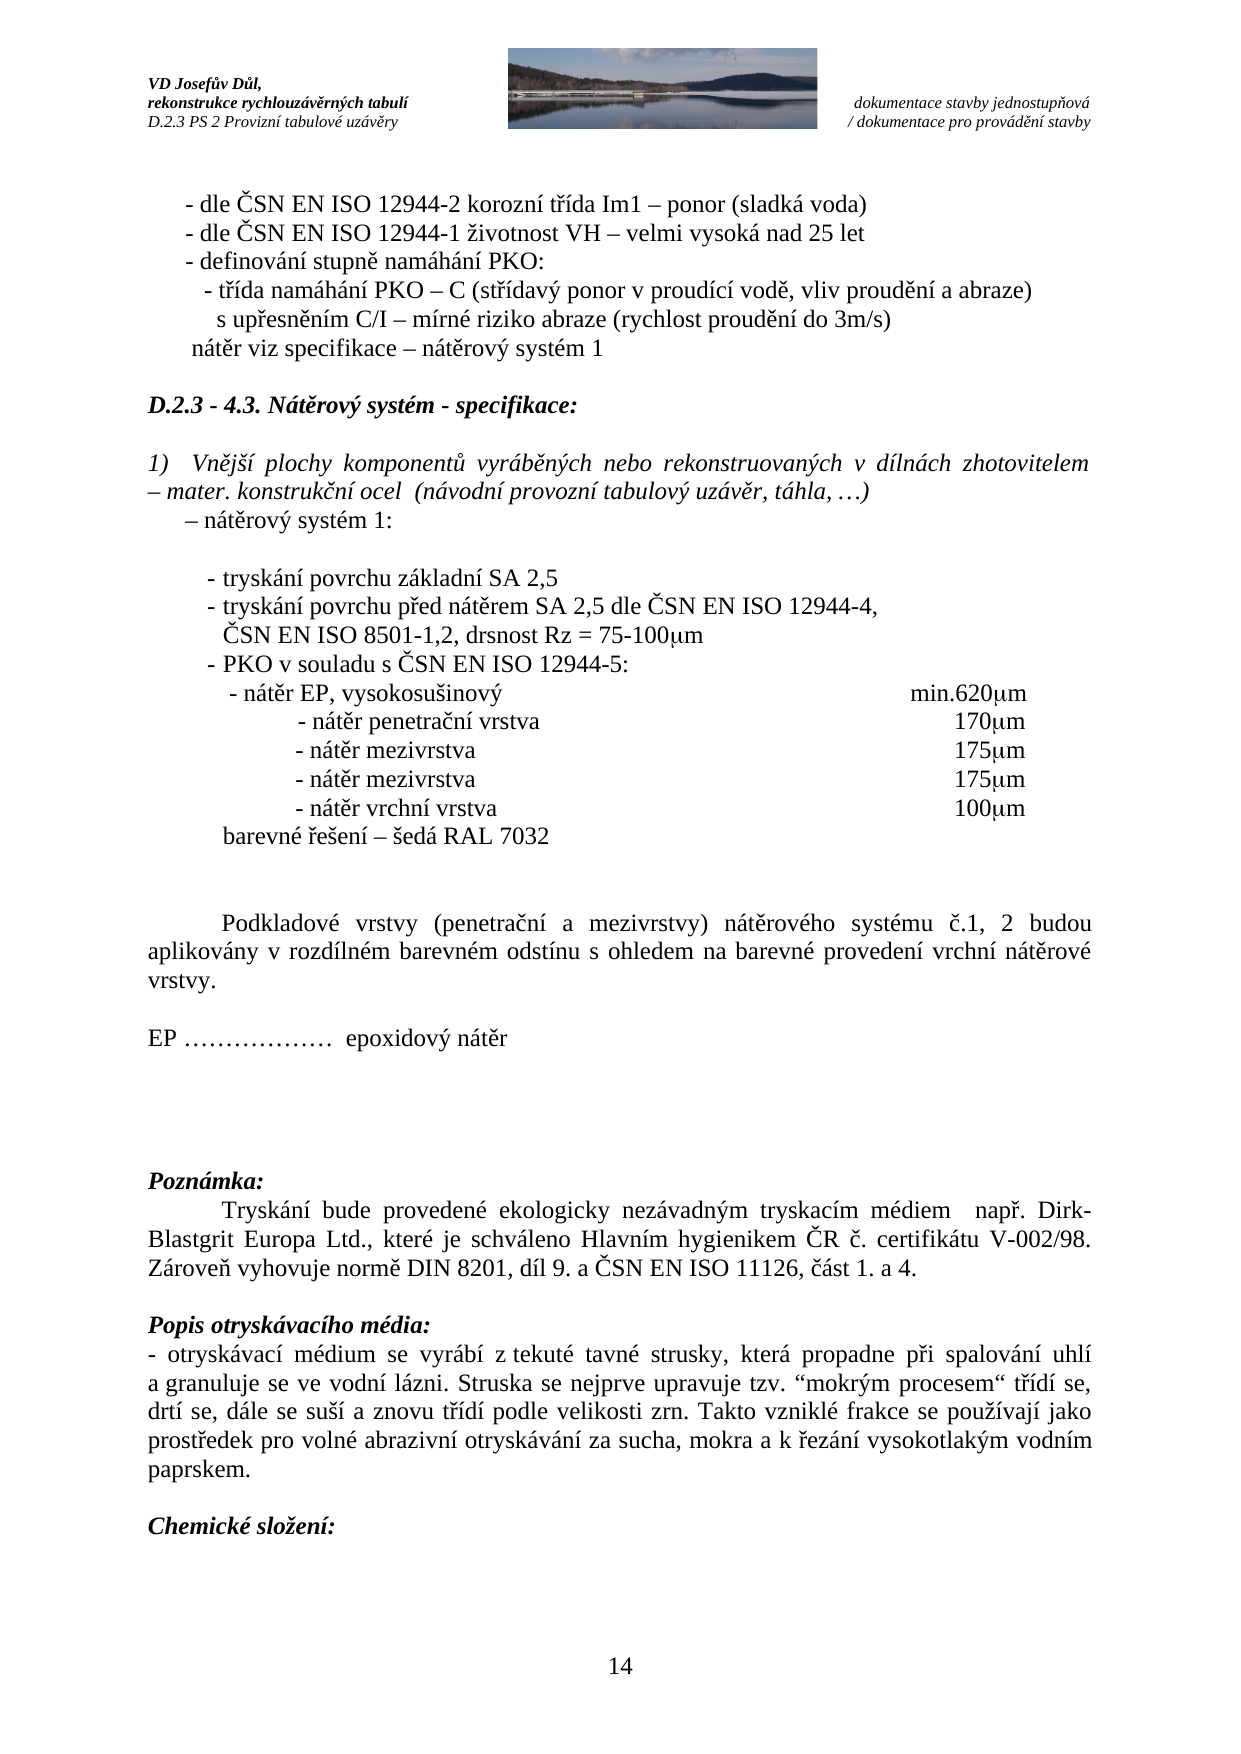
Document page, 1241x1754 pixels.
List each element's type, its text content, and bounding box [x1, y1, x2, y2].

text EP ……………… epoxidový nátěr [148, 1023, 1092, 1051]
text Popis otryskávacího média: [148, 1310, 1092, 1339]
text 1) Vnější plochy komponentů vyráběných nebo rekonstruovaných v dílnách zhotovitelem – mater. konstrukční ocel (návodní provozní tabulový uzávěr, táhla, …) [148, 448, 1092, 505]
text - nátěr mezivrstva 175m [223, 764, 1092, 793]
text - dle ČSN EN ISO 12944-1 životnost VH – velmi vysoká nad 25 let [185, 218, 1092, 246]
text Poznámka: [148, 1166, 1092, 1195]
list PKO v souladu s ČSN EN ISO 12944-5: [207, 649, 1092, 678]
text s upřesněním C/I – mírné riziko abraze (rychlost proudění do 3m/s) [185, 304, 1092, 333]
text - nátěr penetrační vrstva 170m [223, 706, 1092, 735]
text Podkladové vrstvy (penetrační a mezivrstvy) nátěrového systému č.1, 2 budou aplikovány v rozdílném barevném odstínu s ohledem na barevné provedení vrchní nátěrové vrstvy. [148, 908, 1092, 994]
text - třída namáhání PKO – C (střídavý ponor v proudící vodě, vliv proudění a abraze) [185, 275, 1092, 304]
text - definování stupně namáhání PKO: [185, 246, 1092, 275]
list tryskání povrchu před nátěrem SA 2,5 dle ČSN EN ISO 12944-4, [207, 591, 1092, 620]
text nátěr viz specifikace – nátěrový systém 1 [148, 333, 1092, 361]
text - nátěr EP, vysokosušinový min.620m [223, 678, 1092, 706]
text Chemické složení: [148, 1511, 1092, 1540]
text barevné řešení – šedá RAL 7032 [148, 821, 1092, 850]
text Tryskání bude provedené ekologicky nezávadným tryskacím médiem např. Dirk-Blastgrit Europa Ltd., které je schváleno Hlavním hygienikem ČR č. certifikátu V-002/98. Zároveň vyhovuje normě DIN 8201, díl 9. a ČSN EN ISO 11126, část 4. [148, 1195, 1092, 1281]
text D.2.3 - 4.3. Nátěrový systém - specifikace: [148, 390, 1092, 419]
text ČSN EN ISO 8501-1,2, drsnost Rz = 75-100m [223, 620, 1092, 649]
text – nátěrový systém 1: [148, 505, 1092, 534]
picture [508, 48, 818, 129]
text - dle ČSN EN ISO 12944-2 korozní třída Im1 – ponor (sladká voda) [185, 189, 1092, 218]
text - nátěr mezivrstva 175m [223, 735, 1092, 764]
text - nátěr vrchní vrstva 100m [223, 793, 1092, 821]
text - otryskávací médium se vyrábí z tekuté tavné strusky, která propadne při spalování uhlí a granuluje se ve vodní lázni. Struska se nejprve upravuje tzv. “mokrým procesem“ třídí se, drtí se, dále se suší a znovu třídí podle velikosti zrn. Takto vzniklé frakce se používají jako prostředek pro volné abrazivní otryskávání za sucha, mokra a k řezání vysokotlakým vodním paprskem. [148, 1339, 1092, 1483]
list tryskání povrchu základní SA 2,5 [207, 563, 1092, 591]
